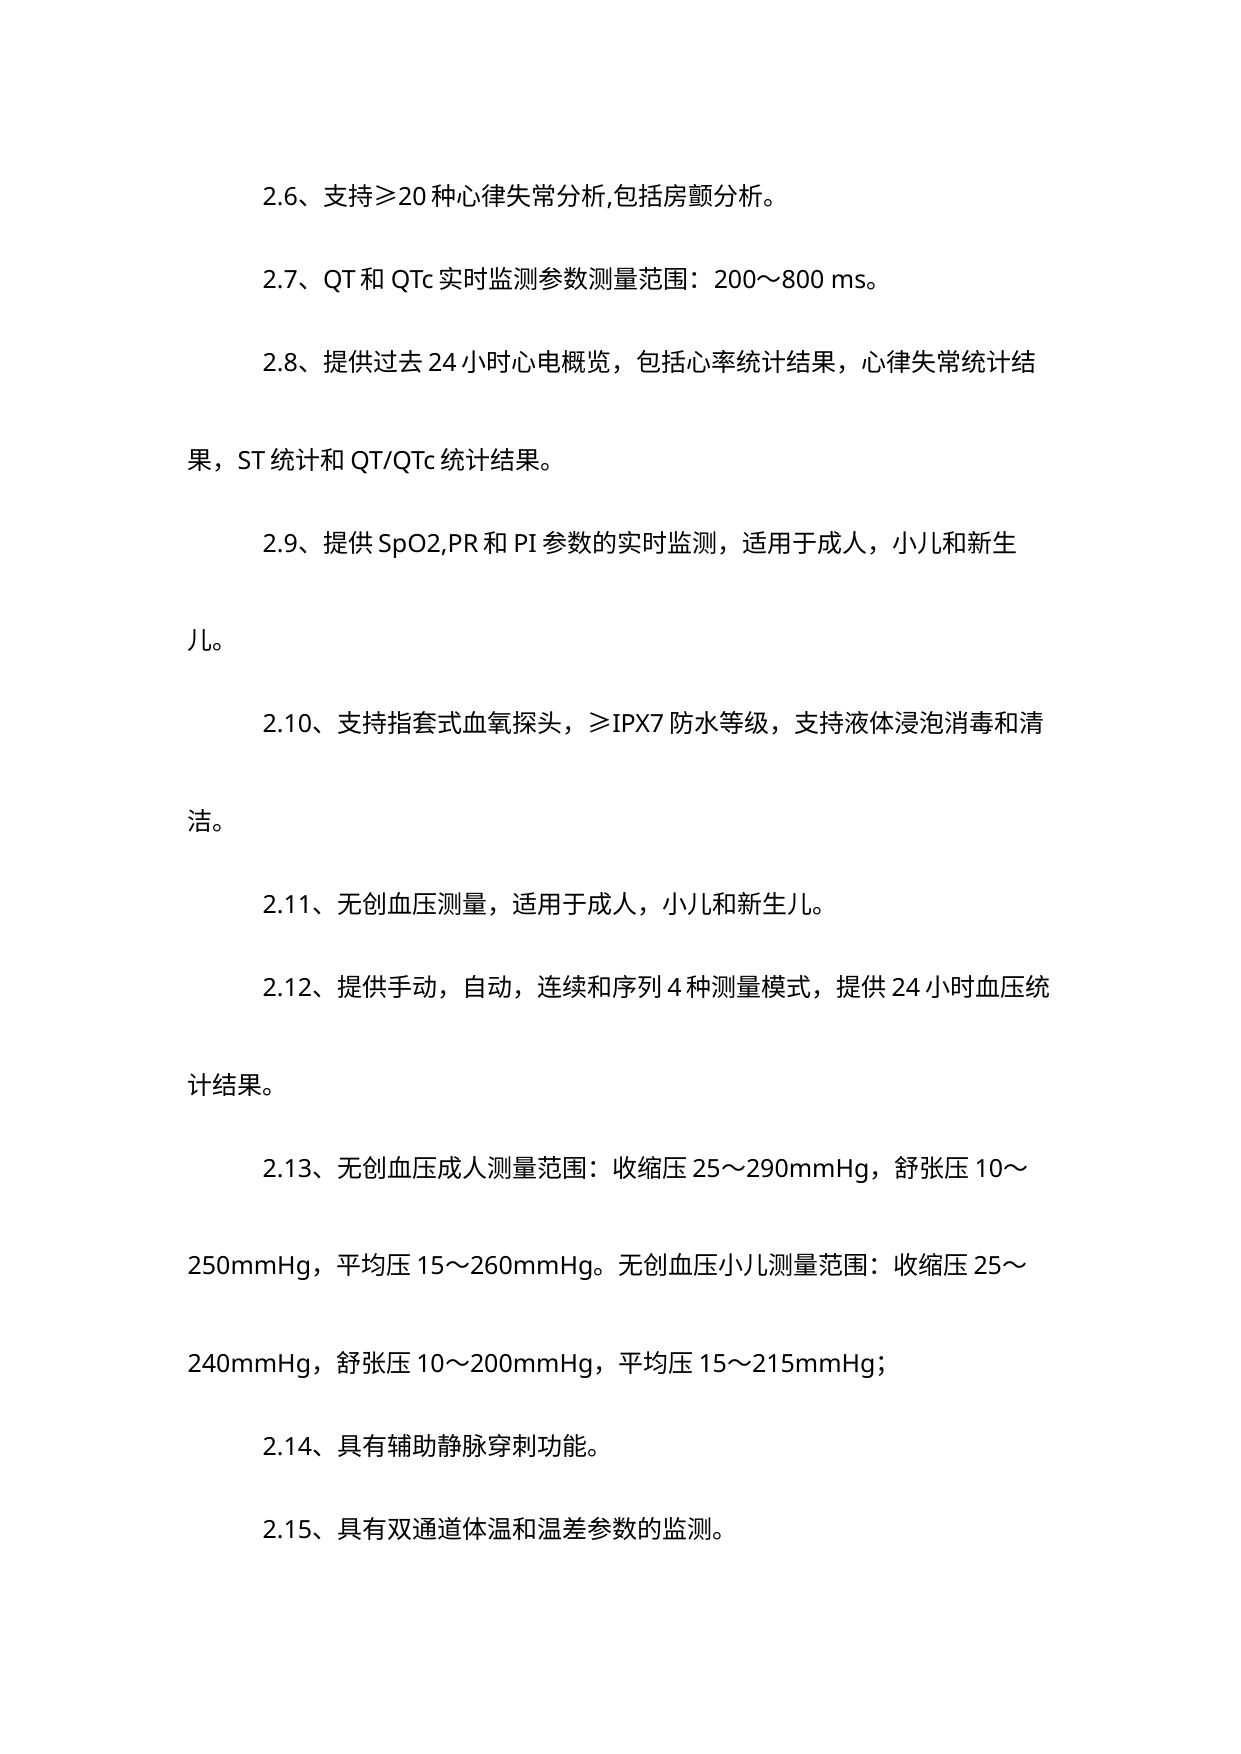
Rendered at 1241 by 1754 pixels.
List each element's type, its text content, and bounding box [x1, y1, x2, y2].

text 2.11、无创血压测量，适用于成人，小儿和新生儿。 [187, 870, 1053, 935]
text 2.15、具有双通道体温和温差参数的监测。 [187, 1495, 1053, 1560]
text 2.6、支持≥20种心律失常分析,包括房颤分析。 [187, 162, 1053, 227]
text 2.9、提供SpO2,PR和PI参数的实时监测，适用于成人，小儿和新生儿。 [187, 509, 1053, 671]
text 2.7、QT和QTc实时监测参数测量范围：200～800 ms。 [187, 245, 1053, 310]
text 2.8、提供过去24小时心电概览，包括心率统计结果，心律失常统计结果，ST统计和QT/QTc统计结果。 [187, 328, 1053, 491]
text 2.10、支持指套式血氧探头，≥IPX7防水等级，支持液体浸泡消毒和清洁。 [187, 689, 1053, 852]
text 2.14、具有辅助静脉穿刺功能。 [187, 1412, 1053, 1477]
text 2.12、提供手动，自动，连续和序列4种测量模式，提供24小时血压统计结果。 [187, 953, 1053, 1116]
text 2.13、无创血压成人测量范围：收缩压25～290mmHg，舒张压10～250mmHg，平均压15～260mmHg。无创血压小儿测量范围：收缩压25～240mmHg，舒张压10～200mmHg，平均压15～215mmHg； [187, 1134, 1053, 1394]
